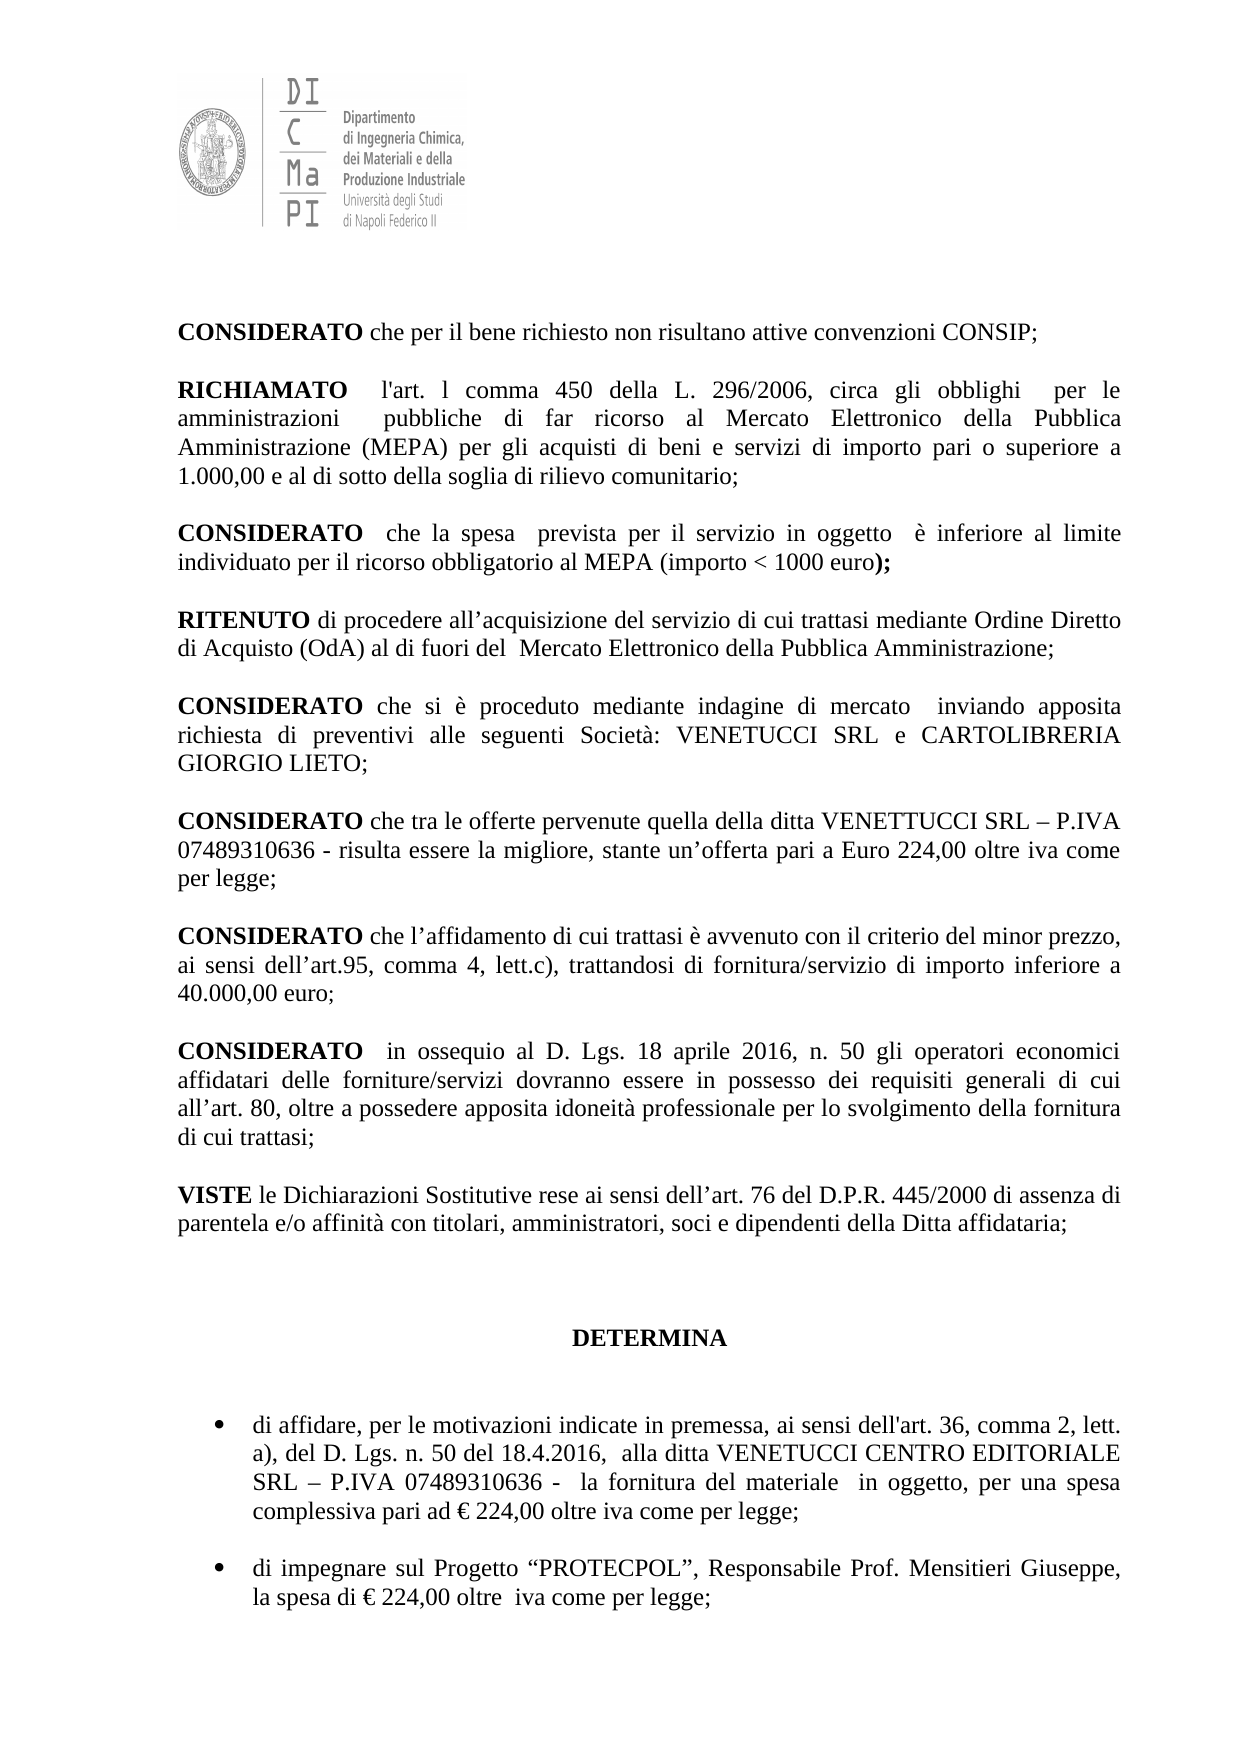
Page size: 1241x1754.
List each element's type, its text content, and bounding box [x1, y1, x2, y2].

text VISTE le Dichiarazioni Sostitutive rese ai sensi dell’art. 76 del D.P.R. 445/2000 di assenza di parentela e/o affinità con titolari, amministratori, soci e dipendenti della Ditta affidataria; [177, 1180, 1122, 1237]
text CONSIDERATO che per il bene richiesto non risultano attive convenzioni CONSIP; [177, 317, 1122, 346]
picture [177, 73, 468, 231]
text RICHIAMATO l'art. l comma 450 della L. 296/2006, circa gli obblighi per le amministrazioni pubbliche di far ricorso al Mercato Elettronico della Pubblica Amministrazione (MEPA) per gli acquisti di beni e servizi di importo pari o superiore a 1.000,00 e al di sotto della soglia di rilievo comunitario; [177, 375, 1122, 490]
text CONSIDERATO che si è proceduto mediante indagine di mercato inviando apposita richiesta di preventivi alle seguenti Società: VENETUCCI SRL e CARTOLIBRERIA GIORGIO LIETO; [177, 691, 1122, 777]
text DETERMINA [177, 1323, 1122, 1352]
text RITENUTO di procedere all’acquisizione del servizio di cui trattasi mediante Ordine Diretto di Acquisto (OdA) al di fuori del Mercato Elettronico della Pubblica Amministrazione; [177, 605, 1122, 662]
text CONSIDERATO che la spesa prevista per il servizio in oggetto è inferiore al limite individuato per il ricorso obbligatorio al MEPA (importo < 1000 euro); [177, 518, 1122, 576]
text CONSIDERATO in ossequio al D. Lgs. 18 aprile 2016, n. 50 gli operatori economici affidatari delle forniture/servizi dovranno essere in possesso dei requisiti generali di cui all’art. 80, oltre a possedere apposita idoneità professionale per lo svolgimento della fornitura di cui trattasi; [177, 1036, 1122, 1151]
list di affidare, per le motivazioni indicate in premessa, ai sensi dell'art. 36, comma 2, lett. a), del D. Lgs. n. 50 del 18.4.2016, alla ditta VENETUCCI CENTRO EDITORIALE SRL – P.IVA 07489310636 - la fornitura del materiale in oggetto, per una spesa complessiva pari ad € 224,00 oltre iva come per legge; [215, 1410, 1122, 1525]
text CONSIDERATO che l’affidamento di cui trattasi è avvenuto con il criterio del minor prezzo, ai sensi dell’art.95, comma 4, lett.c), trattandosi di fornitura/servizio di importo inferiore a 40.000,00 euro; [177, 921, 1122, 1007]
text CONSIDERATO che tra le offerte pervenute quella della ditta VENETTUCCI SRL – P.IVA 07489310636 - risulta essere la migliore, stante un’offerta pari a Euro 224,00 oltre iva come per legge; [177, 806, 1122, 892]
list di impegnare sul Progetto “PROTECPOL”, Responsabile Prof. Mensitieri Giuseppe, la spesa di € 224,00 oltre iva come per legge; [215, 1553, 1122, 1611]
